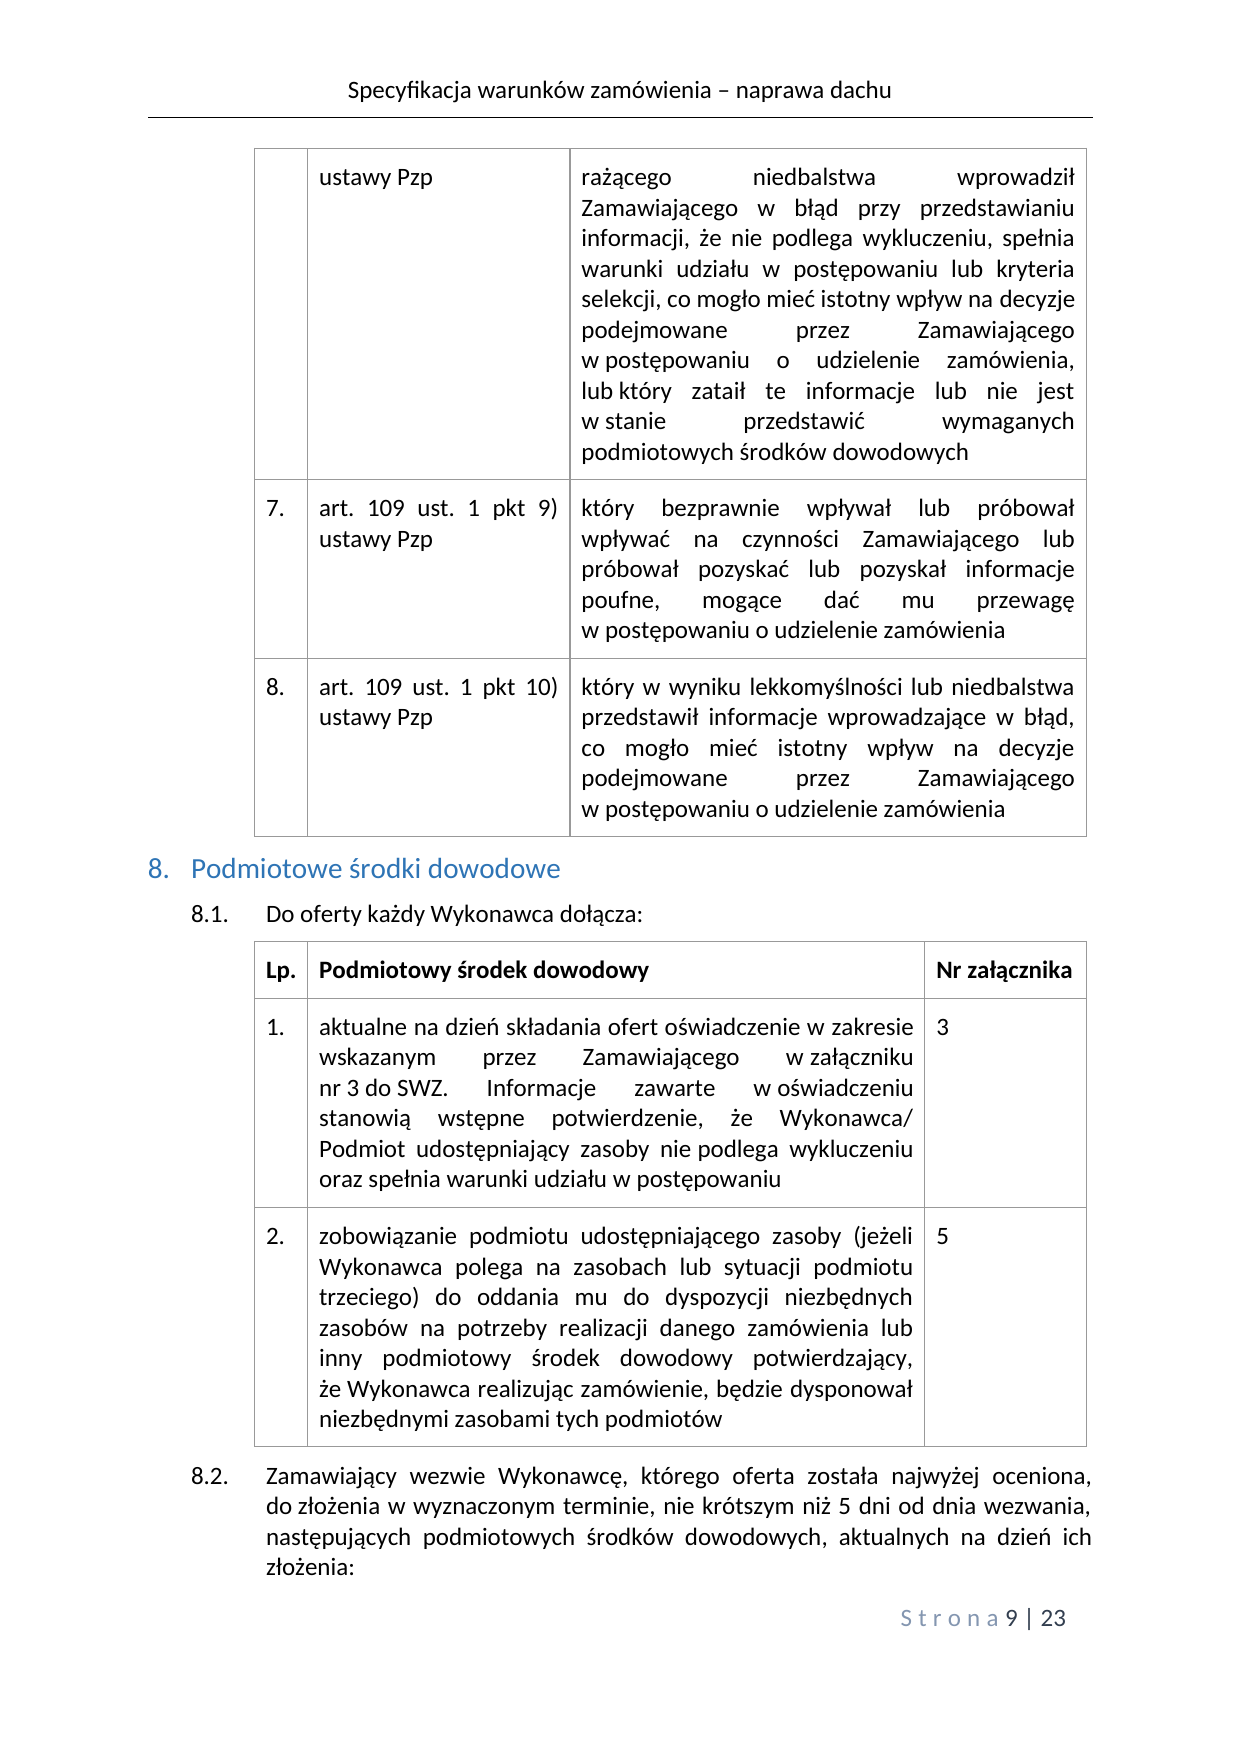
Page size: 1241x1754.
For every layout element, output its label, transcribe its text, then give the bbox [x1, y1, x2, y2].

list Podmiotowe środki dowodowe [148, 850, 1093, 885]
table_cell 5 [925, 1208, 1086, 1446]
list Zamawiający wezwie Wykonawcę, którego oferta została najwyżej oceniona, do złożenia w wyznaczonym terminie, nie krótszym niż 5 dni od dnia wezwania, następujących podmiotowych środków dowodowych, aktualnych na dzień ich złożenia: [191, 1460, 1093, 1582]
table_cell który w wyniku lekkomyślności lub niedbalstwa przedstawił informacje wprowadzające w błąd, co mogło mieć istotny wpływ na decyzje podejmowane przez Zamawiającego w postępowaniu o udzielenie zamówienia [571, 659, 1086, 836]
table_header Lp. [255, 942, 307, 997]
table_cell 1. [255, 999, 307, 1207]
table_cell zobowiązanie podmiotu udostępniającego zasoby (jeżeli Wykonawca polega na zasobach lub sytuacji podmiotu trzeciego) do oddania mu do dyspozycji niezbędnych zasobów na potrzeby realizacji danego zamówienia lub inny podmiotowy środek dowodowy potwierdzający, że Wykonawca realizując zamówienie, będzie dysponował niezbędnymi zasobami tych podmiotów [308, 1208, 924, 1446]
list Do oferty każdy Wykonawca dołącza: [191, 898, 1093, 928]
table_cell 2. [255, 1208, 307, 1446]
table_cell aktualne na dzień składania ofert oświadczenie w zakresie wskazanym przez Zamawiającego w załączniku nr 3 do SWZ. Informacje zawarte w oświadczeniu stanowią wstępne potwierdzenie, że Wykonawca/ Podmiot udostępniający zasoby nie podlega wykluczeniu oraz spełnia warunki udziału w postępowaniu [308, 999, 924, 1207]
table_cell 3 [925, 999, 1086, 1207]
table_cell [571, 149, 1086, 479]
table_header Podmiotowy środek dowodowy [308, 942, 924, 997]
table_cell 7. [255, 480, 307, 657]
table_cell który bezprawnie wpływał lub próbował wpływać na czynności Zamawiającego lub próbował pozyskać lub pozyskał informacje poufne, mogące dać mu przewagę w postępowaniu o udzielenie zamówienia [571, 480, 1086, 657]
table_cell art. 109 ust. 1 pkt 10) ustawy Pzp [308, 659, 569, 836]
table_cell 8. [255, 659, 307, 836]
table_header Nr załącznika [925, 942, 1086, 997]
table_cell 6. [255, 149, 307, 479]
table_cell art. 109 ust. 1 pkt 9) ustawy Pzp [308, 480, 569, 657]
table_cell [308, 149, 569, 479]
